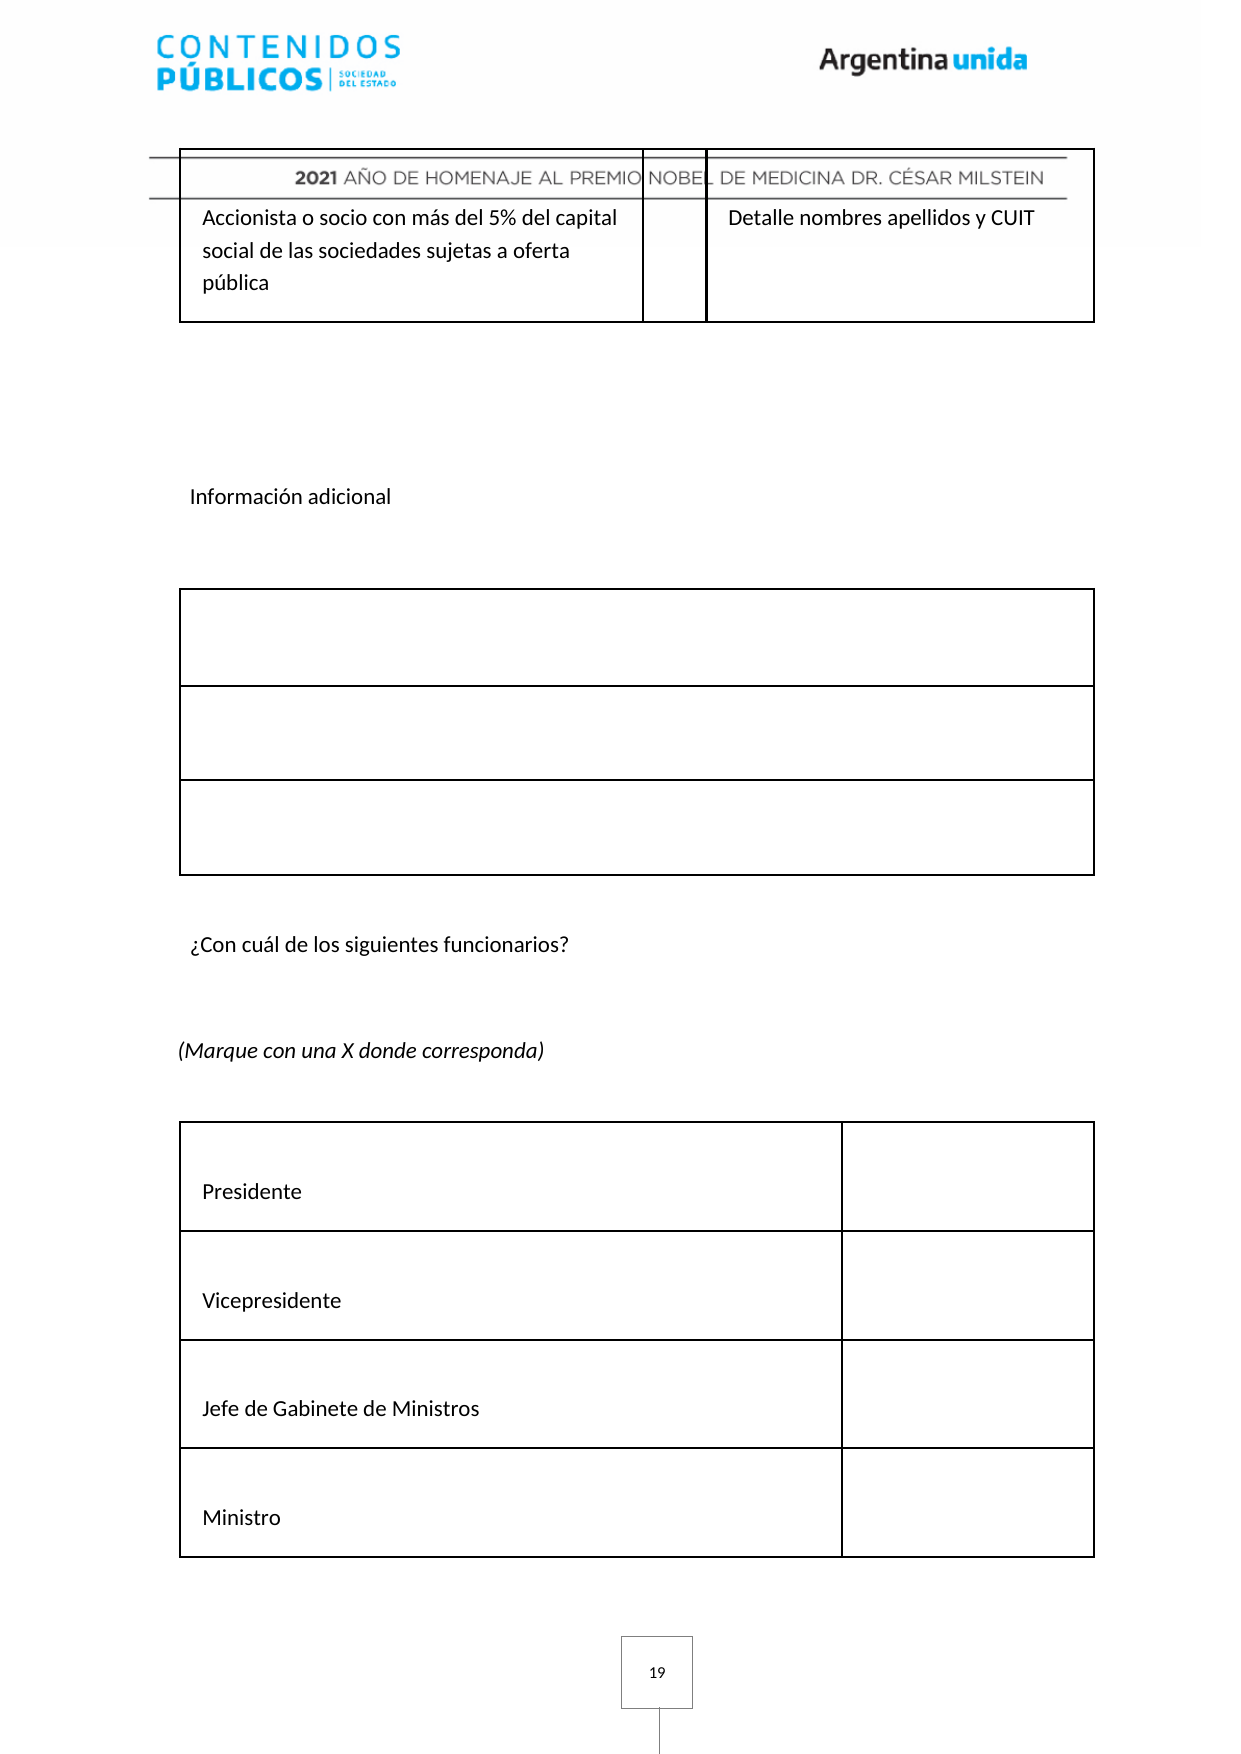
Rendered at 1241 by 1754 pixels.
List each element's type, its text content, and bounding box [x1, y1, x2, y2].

table_cell Jefe de Gabinete de Ministros [181, 1341, 841, 1447]
table_cell Vicepresidente [181, 1232, 841, 1338]
table_cell [843, 1449, 1093, 1556]
table_cell [644, 150, 705, 321]
table_cell [181, 687, 1093, 779]
table_header [843, 1123, 1093, 1229]
table_header Presidente [181, 1123, 841, 1229]
text ¿Con cuál de los siguientes funcionarios? [189, 930, 1137, 958]
table_cell [843, 1232, 1093, 1338]
table_cell Accionista o socio con más del 5% del capital social de las sociedades sujetas a oferta pública [181, 150, 642, 321]
table_cell Ministro [181, 1449, 841, 1556]
table_cell [181, 781, 1093, 874]
text (Marque con una X donde corresponda) [177, 1036, 1137, 1064]
picture [0, 0, 1202, 247]
table_header [181, 590, 1093, 685]
text Información adicional [189, 482, 1137, 510]
table_cell [843, 1341, 1093, 1447]
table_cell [708, 150, 1093, 321]
